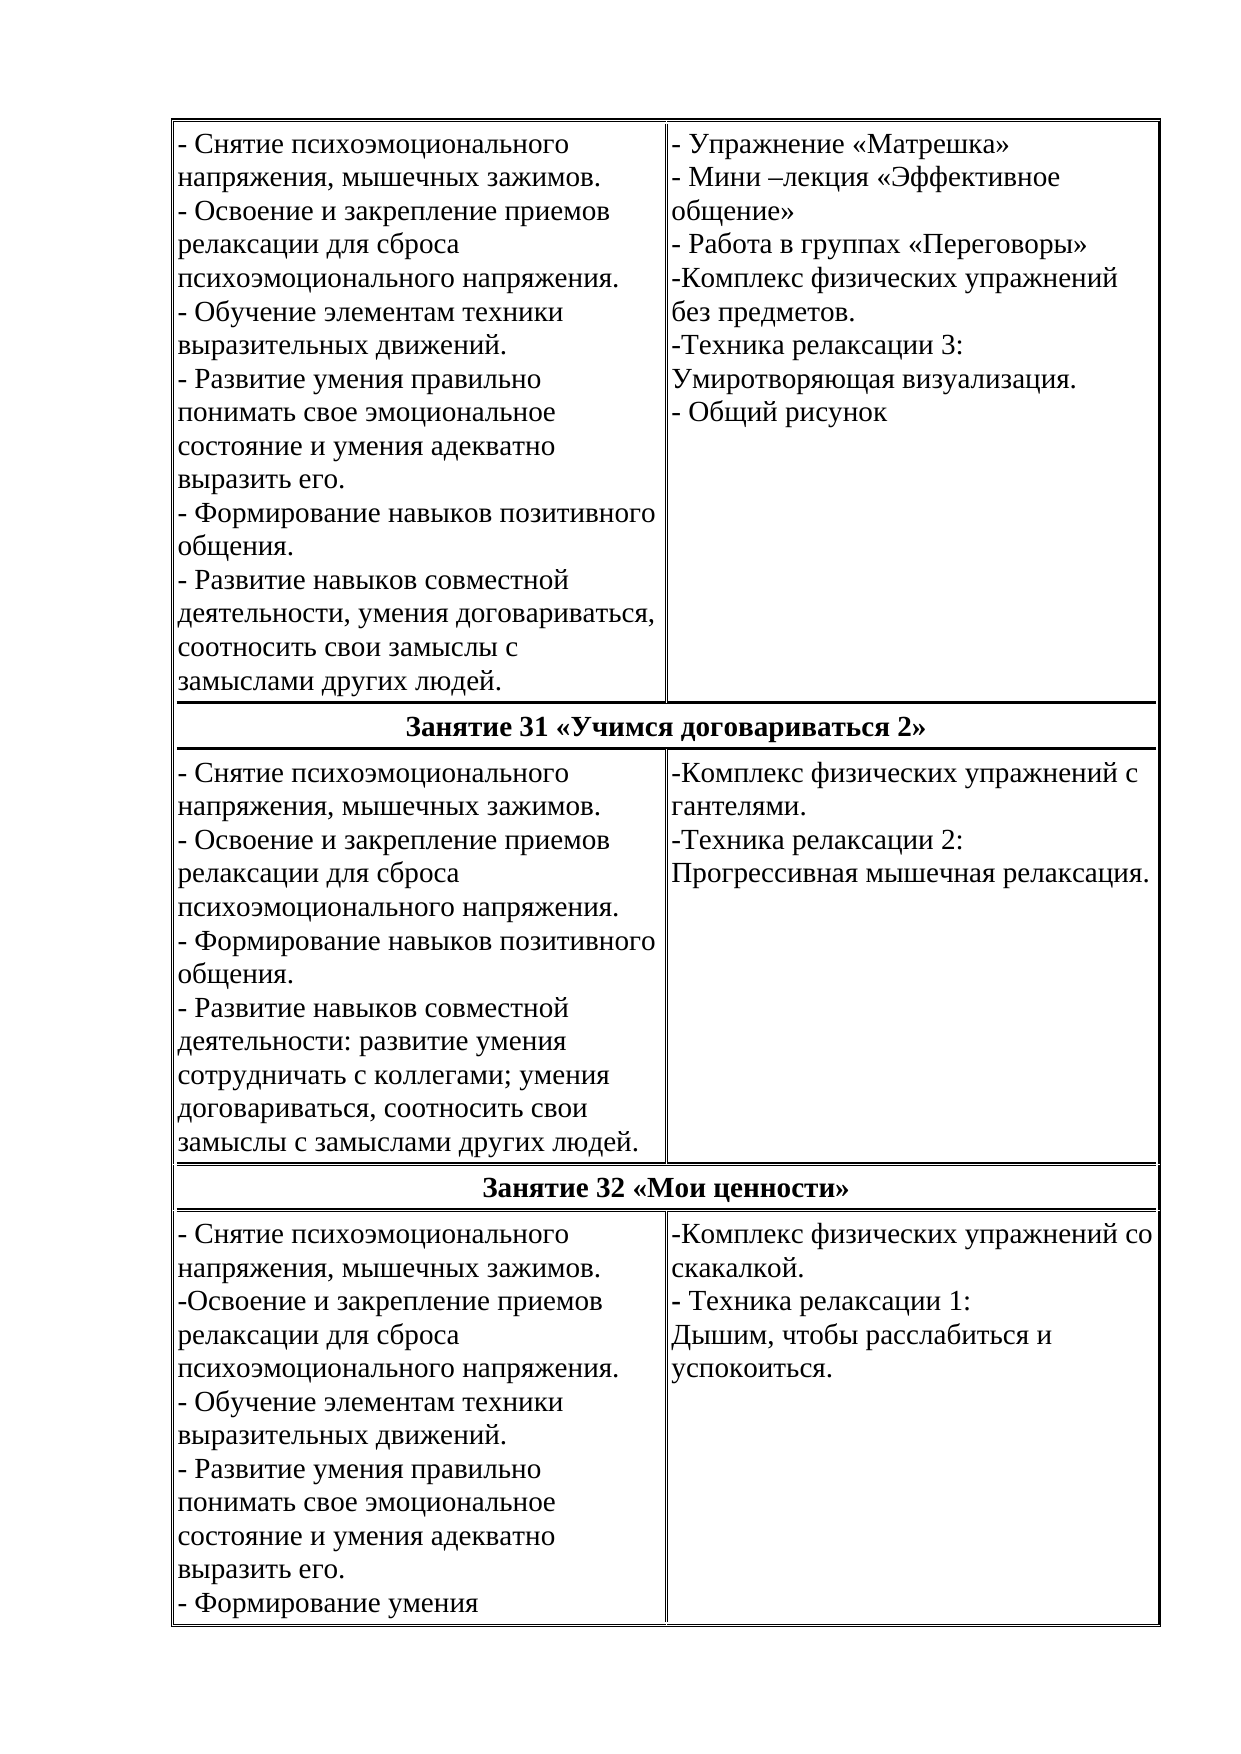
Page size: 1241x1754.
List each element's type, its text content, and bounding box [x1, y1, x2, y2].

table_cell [174, 1208, 667, 1623]
table_cell - Упражнение «Матрешка» - Мини –лекция «Эффективное общение» - Работа в группах «Переговоры» -Комплекс физических упражнений без предметов. -Техника релаксации 3: Умиротворяющая визуализация. - Общий рисунок [667, 122, 1158, 701]
table_cell - Снятие психоэмоционального напряжения, мышечных зажимов. - Освоение и закрепление приемов релаксации для сброса психоэмоционального напряжения. - Обучение элементам техники выразительных движений. - Развитие умения правильно понимать свое эмоциональное состояние и умения адекватно выразить его. - Формирование навыков позитивного общения. - Развитие навыков совместной деятельности, умения договариваться, соотносить свои замыслы с замыслами других людей. [174, 122, 667, 701]
table_cell Занятие 32 «Мои ценности» [174, 1162, 1159, 1208]
table_cell - Снятие психоэмоционального напряжения, мышечных зажимов. - Освоение и закрепление приемов релаксации для сброса психоэмоционального напряжения. - Формирование навыков позитивного общения. - Развитие навыков совместной деятельности: развитие умения сотрудничать с коллегами; умения договариваться, соотносить свои замыслы с замыслами других людей. [174, 747, 665, 1162]
table_cell Занятие 31 «Учимся договариваться 2» [174, 701, 1158, 747]
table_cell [667, 1208, 1159, 1623]
table_cell -Комплекс физических упражнений с гантелями. -Техника релаксации 2: Прогрессивная мышечная релаксация. [668, 747, 1158, 1162]
